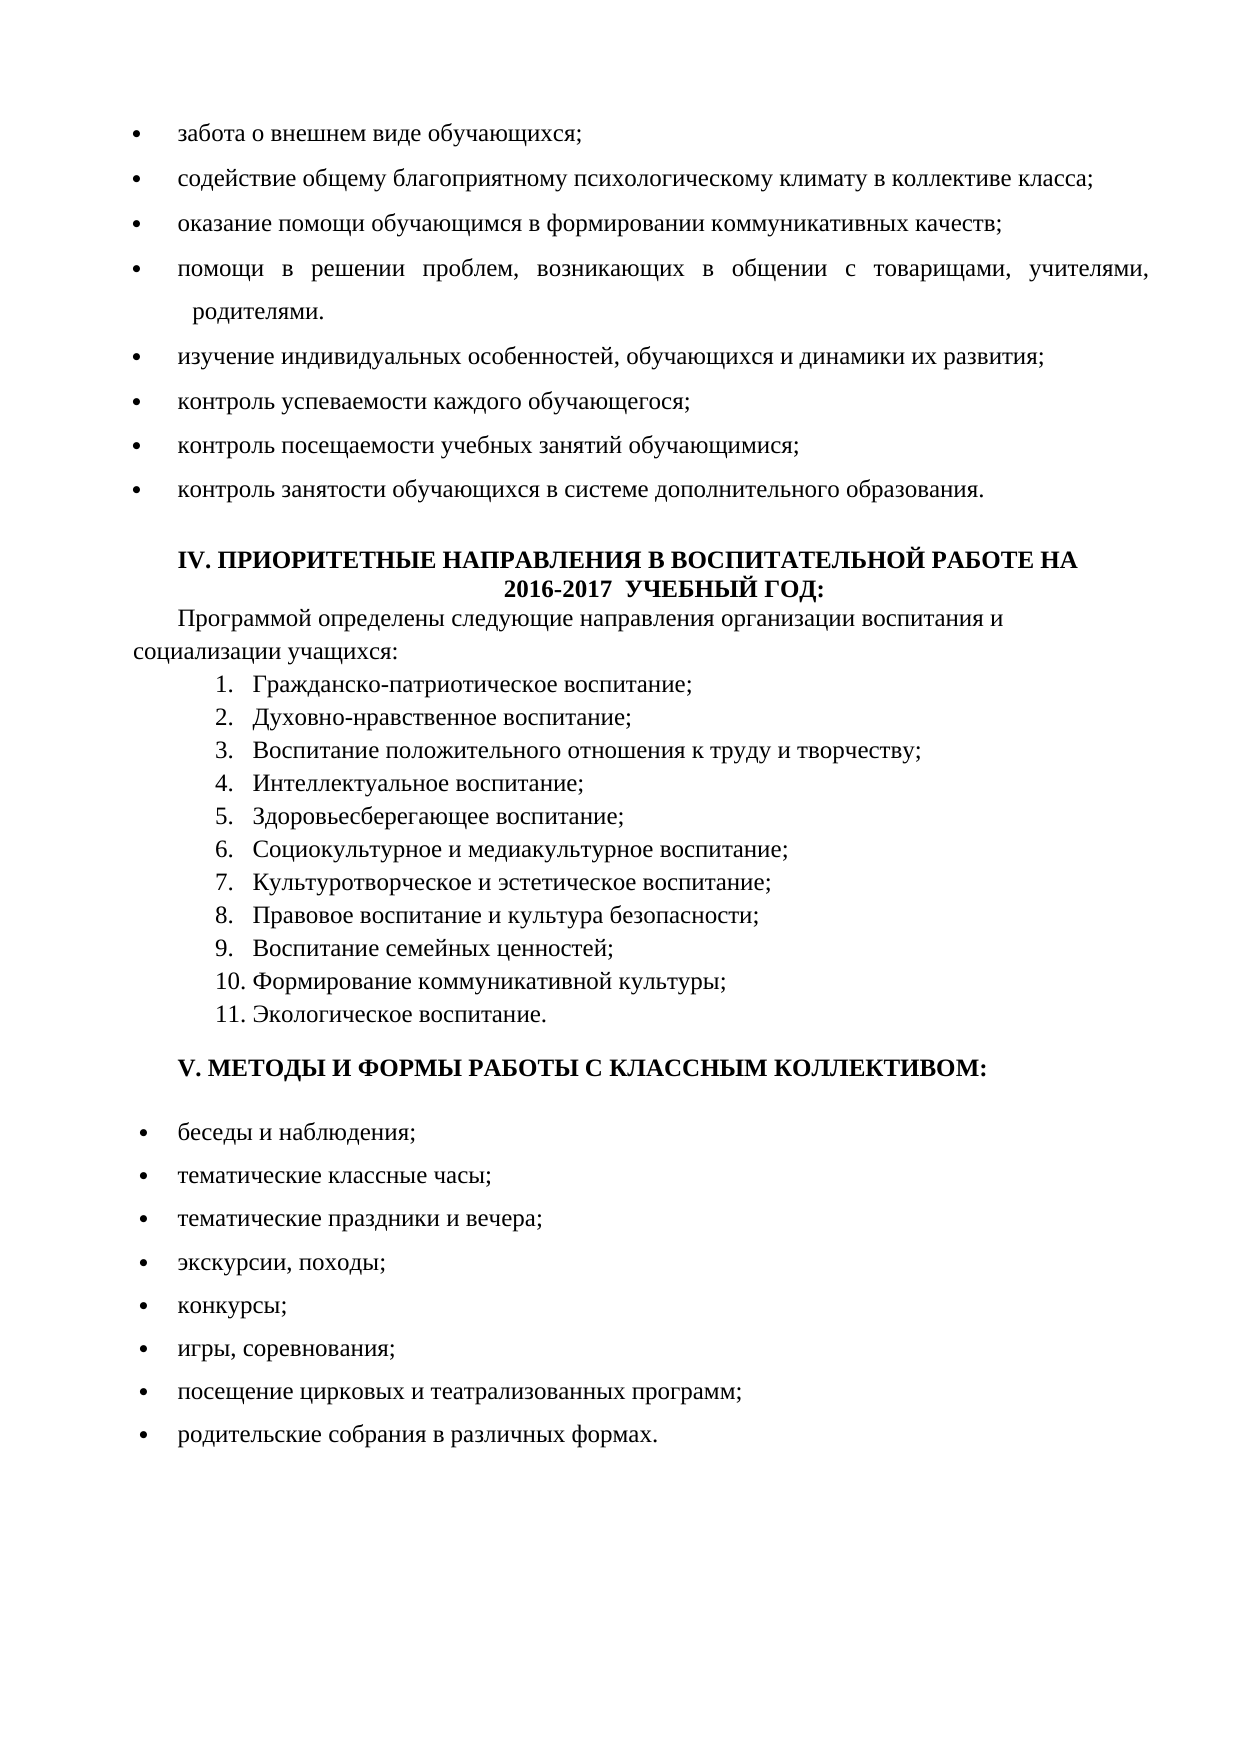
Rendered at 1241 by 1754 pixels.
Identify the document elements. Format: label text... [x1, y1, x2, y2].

list конкурсы; [140, 1290, 1152, 1318]
list оказание помощи обучающимся в формировании коммуникативных качеств; [133, 208, 1150, 237]
list беседы и наблюдения; [140, 1117, 1152, 1146]
list посещение цирковых и театрализованных программ; [140, 1376, 1152, 1405]
list Воспитание семейных ценностей; [215, 933, 1152, 962]
list Воспитание положительного отношения к труду и творчеству; [215, 735, 1152, 764]
list Здоровьесберегающее воспитание; [215, 801, 1152, 830]
list контроль успеваемости каждого обучающегося; [133, 386, 1150, 414]
list забота о внешнем виде обучающихся; [133, 118, 1150, 147]
list родительские собрания в различных формах. [140, 1419, 1152, 1448]
list Гражданско-патриотическое воспитание; [215, 669, 1152, 698]
text Программой определены следующие направления организации воспитания и социализации учащихся: [133, 603, 1152, 665]
text IV. ПРИОРИТЕТНЫЕ НАПРАВЛЕНИЯ В ВОСПИТАТЕЛЬНОЙ РАБОТЕ НА [177, 546, 1152, 574]
list помощи в решении проблем, возникающих в общении с товарищами, учителями, родителями. [133, 253, 1150, 325]
list Интеллектуальное воспитание; [215, 768, 1152, 797]
list Правовое воспитание и культура безопасности; [215, 900, 1152, 929]
list игры, соревнования; [140, 1333, 1152, 1362]
list Духовно-нравственное воспитание; [215, 702, 1152, 731]
list изучение индивидуальных особенностей, обучающихся и динамики их развития; [133, 341, 1150, 369]
list Формирование коммуникативной культуры; [215, 966, 1152, 995]
list Культуротворческое и эстетическое воспитание; [215, 867, 1152, 896]
list содействие общему благоприятному психологическому климату в коллективе класса; [133, 163, 1150, 192]
text V. МЕТОДЫ И ФОРМЫ РАБОТЫ С КЛАССНЫМ КОЛЛЕКТИВОМ: [177, 1053, 1152, 1082]
list тематические праздники и вечера; [140, 1203, 1152, 1232]
list контроль занятости обучающихся в системе дополнительного образования. [133, 474, 1150, 502]
text 2016-2017 УЧЕБНЫЙ ГОД: [177, 574, 1152, 603]
list экскурсии, походы; [140, 1247, 1152, 1275]
list контроль посещаемости учебных занятий обучающимися; [133, 431, 1150, 459]
list Экологическое воспитание. [215, 999, 1152, 1028]
list Социокультурное и медиакультурное воспитание; [215, 834, 1152, 863]
list тематические классные часы; [140, 1160, 1152, 1189]
